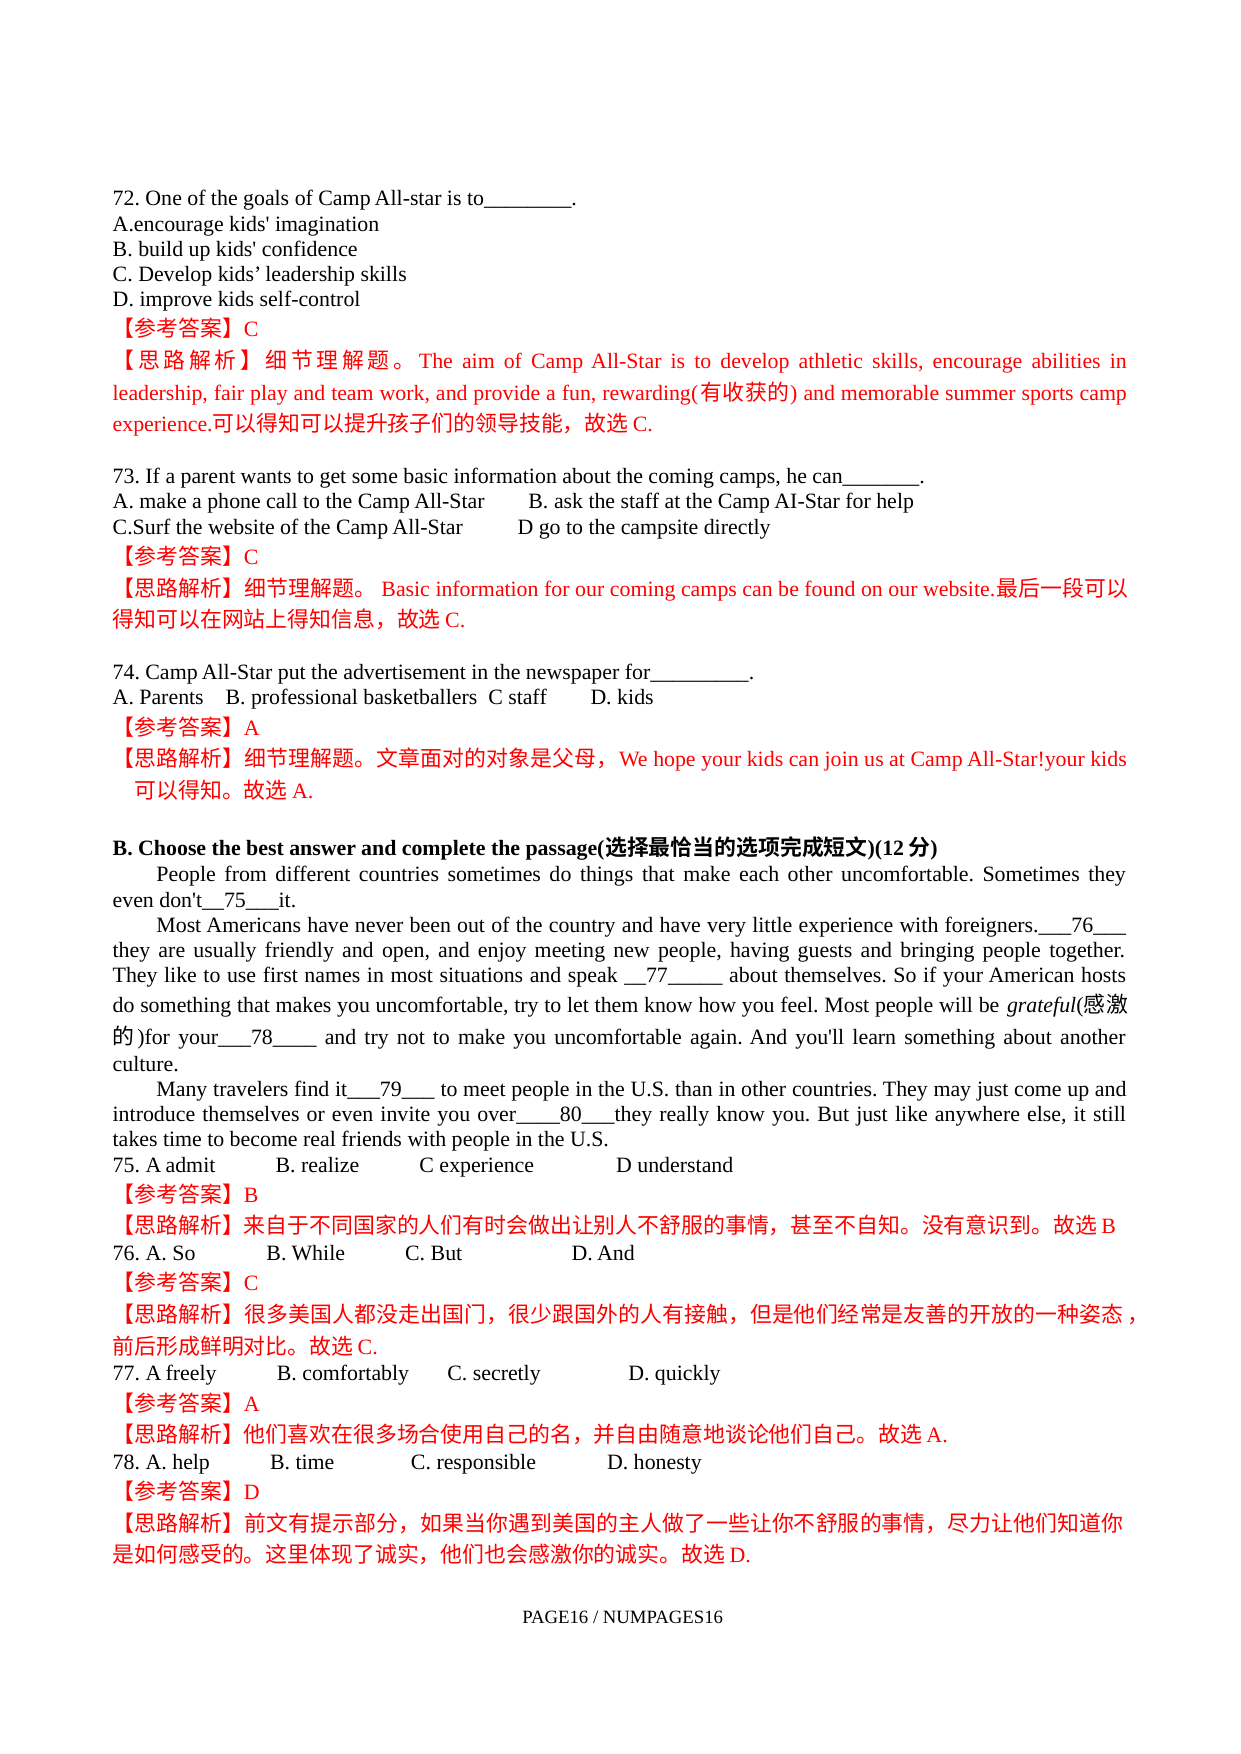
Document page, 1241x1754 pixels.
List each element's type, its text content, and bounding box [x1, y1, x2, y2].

text 【参考答案】A [112, 709, 1128, 741]
text People from different countries sometimes do things that make each other uncomfortable. Sometimes they even don't__75___it. [112, 861, 1128, 912]
text Many travelers find it___79___ to meet people in the U.S. than in other countries. They may just come up and introduce themselves or even invite you over____80___they really know you. But just like anywhere else, it still takes time to become real friends with people in the U.S. [112, 1076, 1128, 1152]
list A freely B. comfortably C. secretly D. quickly [112, 1360, 1128, 1386]
text 【参考答案】B [112, 1177, 1128, 1208]
text B. Choose the best answer and complete the passage(选择最恰当的选项完成短文)(12分) [112, 830, 1128, 861]
text A. Parents B. professional basketballers C staff D. kids [112, 684, 1128, 709]
list A admit B. realize C experience D understand [112, 1152, 1128, 1177]
text 74. Camp All-Star put the advertisement in the newspaper for_________. [112, 659, 1128, 684]
list A. So B. While C. But D. And [112, 1240, 1128, 1265]
text A.encourage kids' imagination [112, 211, 1128, 236]
text 73. If a parent wants to get some basic information about the coming camps, he can_______. [112, 463, 1128, 488]
list A. help B. time C. responsible D. honesty [112, 1449, 1128, 1474]
text 【思路解析】很多美国人都没走出国门，很少跟国外的人有接触，但是他们经常是友善的开放的一种姿态，前后形成鲜明对比。故选C. [112, 1297, 1128, 1360]
text 【参考答案】C [112, 311, 1128, 343]
text 【思路解析】来自于不同国家的人们有时会做出让别人不舒服的事情，甚至不自知。没有意识到。故选B [112, 1208, 1128, 1240]
text 【思路解析】细节理解题。文章面对的对象是父母，We hope your kids can join us at Camp All-Star!your kids可以得知。故选A. [112, 741, 1128, 804]
text 【参考答案】C [112, 539, 1128, 571]
text 【参考答案】C [112, 1265, 1128, 1297]
text A. make a phone call to the Camp All-Star B. ask the staff at the Camp AI-Star for help [112, 488, 1128, 514]
list build up kids' confidence [112, 236, 1128, 261]
list Develop kids’ leadership skills [112, 261, 1128, 286]
text 【思路解析】他们喜欢在很多场合使用自己的名，并自由随意地谈论他们自己。故选A. [112, 1417, 1128, 1449]
list improve kids self-control [112, 286, 1128, 311]
text 【参考答案】A [112, 1386, 1128, 1417]
text 【参考答案】D [112, 1474, 1128, 1506]
text 【思路解析】细节理解题。 Basic information for our coming camps can be found on our website.最后一段可以得知可以在网站上得知信息，故选C. [112, 571, 1128, 634]
text 72. One of the goals of Camp All-star is to________. [112, 185, 1128, 211]
text C.Surf the website of the Camp All-Star D go to the campsite directly [112, 514, 1128, 539]
text 【思路解析】前文有提示部分，如果当你遇到美国的主人做了一些让你不舒服的事情，尽力让他们知道你是如何感受的。这里体现了诚实，他们也会感激你的诚实。故选D. [112, 1506, 1128, 1569]
text 【思路解析】细节理解题。The aim of Camp All-Star is to develop athletic skills, encourage abilities in leadership, fair play and team work, and provide a fun, rewarding(有收获的) and memorable summer sports camp experience.可以得知可以提升孩子们的领导技能，故选C. [112, 343, 1128, 438]
text Most Americans have never been out of the country and have very little experience with foreigners.___76___ they are usually friendly and open, and enjoy meeting new people, having guests and bringing people together. They like to use first names in most situations and speak __77_____ about themselves. So if your American hosts do something that makes you uncomfortable, try to let them know how you feel. Most people will be grateful(感激的)for your___78____ and try not to make you uncomfortable again. And you'll learn something about another culture. [112, 912, 1128, 1076]
